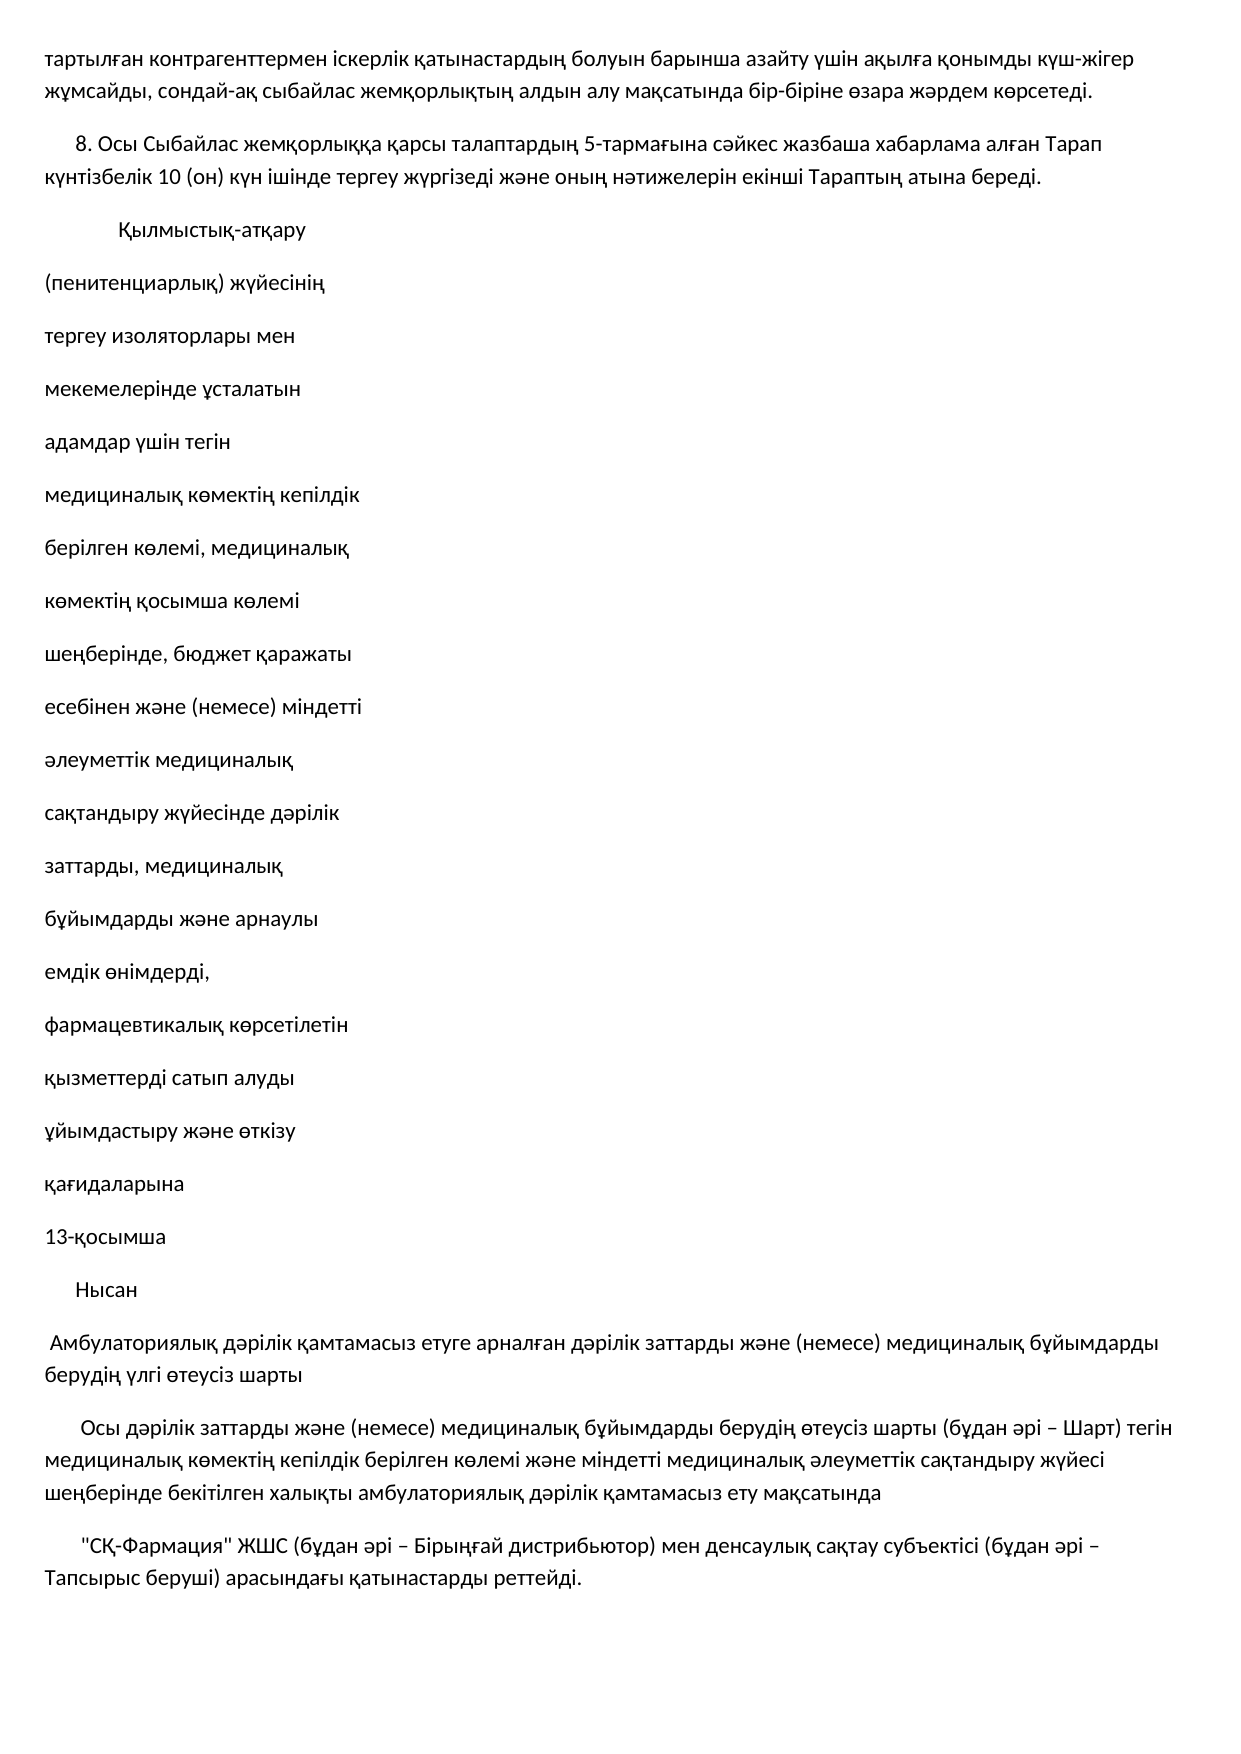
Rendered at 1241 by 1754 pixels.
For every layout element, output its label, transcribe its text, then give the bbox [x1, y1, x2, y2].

text шеңберінде, бюджет қаражаты [44, 639, 1181, 667]
text берілген көлемі, медициналық [44, 533, 1181, 561]
text әлеуметтік медициналық [44, 745, 1181, 773]
text Қылмыстық-атқару [44, 215, 1181, 243]
text Нысан [44, 1275, 1181, 1303]
text 13-қосымша [44, 1222, 1181, 1250]
text "СҚ-Фармация" ЖШС (бұдан әрі – Бірыңғай дистрибьютор) мен денсаулық сақтау субъектісі (бұдан әрі – Тапсырыс беруші) арасындағы қатынастарды реттейді. [44, 1531, 1181, 1591]
text медициналық көмектің кепілдік [44, 480, 1181, 508]
text қағидаларына [44, 1169, 1181, 1197]
text бұйымдарды және арнаулы [44, 904, 1181, 932]
text емдік өнімдерді, [44, 957, 1181, 985]
text сақтандыру жүйесінде дәрілік [44, 798, 1181, 826]
text есебінен және (немесе) міндетті [44, 692, 1181, 720]
text заттарды, медициналық [44, 851, 1181, 879]
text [44, 44, 1181, 104]
text ұйымдастыру және өткізу [44, 1116, 1181, 1144]
text адамдар үшін тегін [44, 427, 1181, 455]
text көмектің қосымша көлемі [44, 586, 1181, 614]
text тергеу изоляторлары мен [44, 321, 1181, 349]
text қызметтерді сатып алуды [44, 1063, 1181, 1091]
text 8. Осы Сыбайлас жемқорлыққа қарсы талаптардың 5-тармағына сәйкес жазбаша хабарлама алған Тарап күнтізбелік 10 (он) күн ішінде тергеу жүргізеді және оның нәтижелерін екінші Тараптың атына береді. [44, 129, 1181, 190]
text Амбулаториялық дәрілік қамтамасыз етуге арналған дәрілік заттарды және (немесе) медициналық бұйымдарды берудің үлгі өтеусіз шарты [44, 1328, 1181, 1388]
text мекемелерінде ұсталатын [44, 374, 1181, 402]
text (пенитенциарлық) жүйесінің [44, 268, 1181, 296]
text фармацевтикалық көрсетілетін [44, 1010, 1181, 1038]
text Осы дәрілік заттарды және (немесе) медициналық бұйымдарды берудің өтеусіз шарты (бұдан әрі – Шарт) тегін медициналық көмектің кепілдік берілген көлемі және міндетті медициналық әлеуметтік сақтандыру жүйесі шеңберінде бекітілген халықты амбулаториялық дәрілік қамтамасыз ету мақсатында [44, 1413, 1181, 1506]
